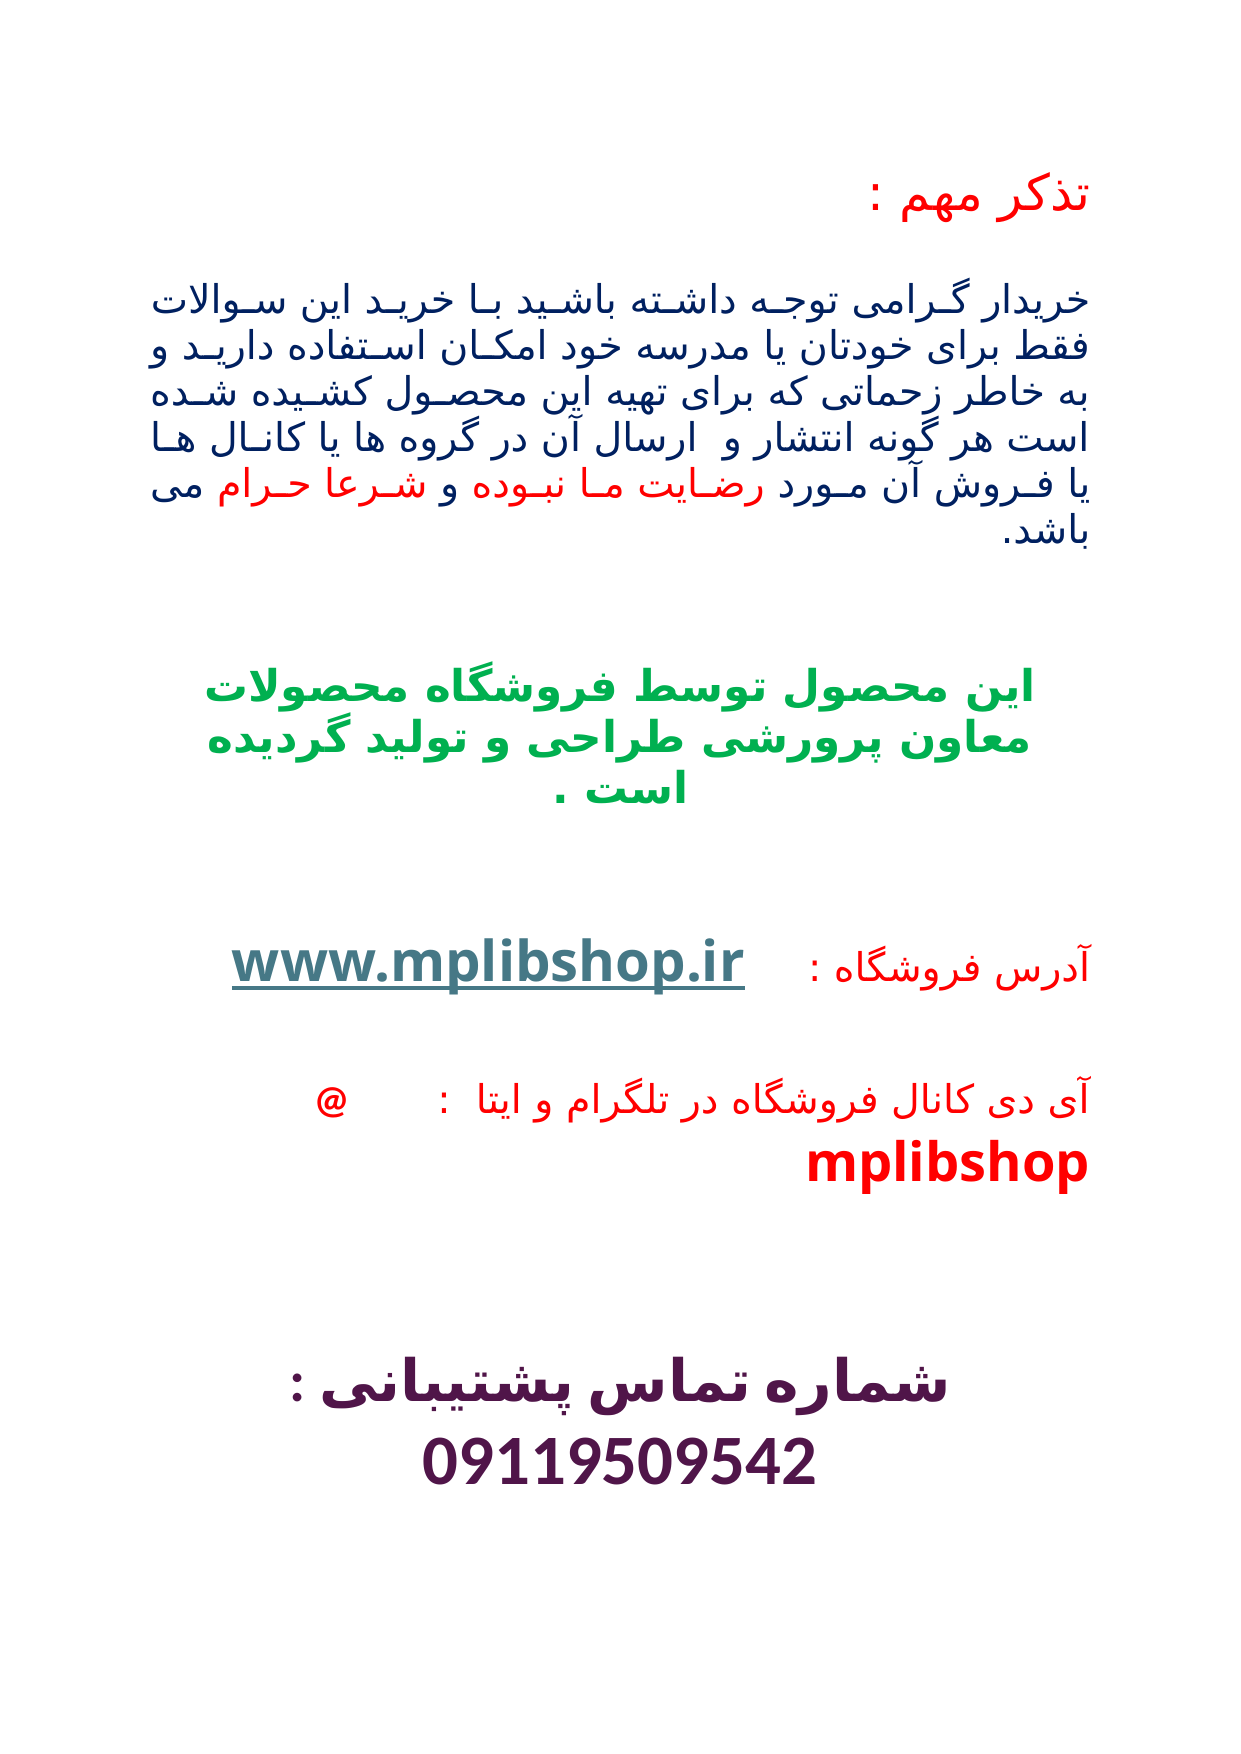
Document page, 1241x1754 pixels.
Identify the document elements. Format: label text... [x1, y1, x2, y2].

text تذکر مهم : [150, 164, 1090, 223]
text آی دی کانال فروشگاه در تلگرام و ایتا : @mplibshop [150, 1075, 1090, 1197]
text خریدار گرامی توجه داشته باشید با خرید این سوالات فقط برای خودتان یا مدرسه خود امکان استفاده دارید و به خاطر زحماتی که برای تهیه این محصول کشیده شده است هر گونه انتشار و ارسال آن در گروه ها یا کانال ها یا فروش آن مورد رضایت ما نبوده و شرعا حرام می باشد. [150, 277, 1090, 553]
text این محصول توسط فروشگاه محصولات معاون پرورشی طراحی و تولید گردیده است . [150, 661, 1090, 813]
text آدرس فروشگاه : www.mplibshop.ir [150, 921, 1090, 998]
text شماره تماس پشتیبانی : 09119509542 [150, 1344, 1090, 1502]
